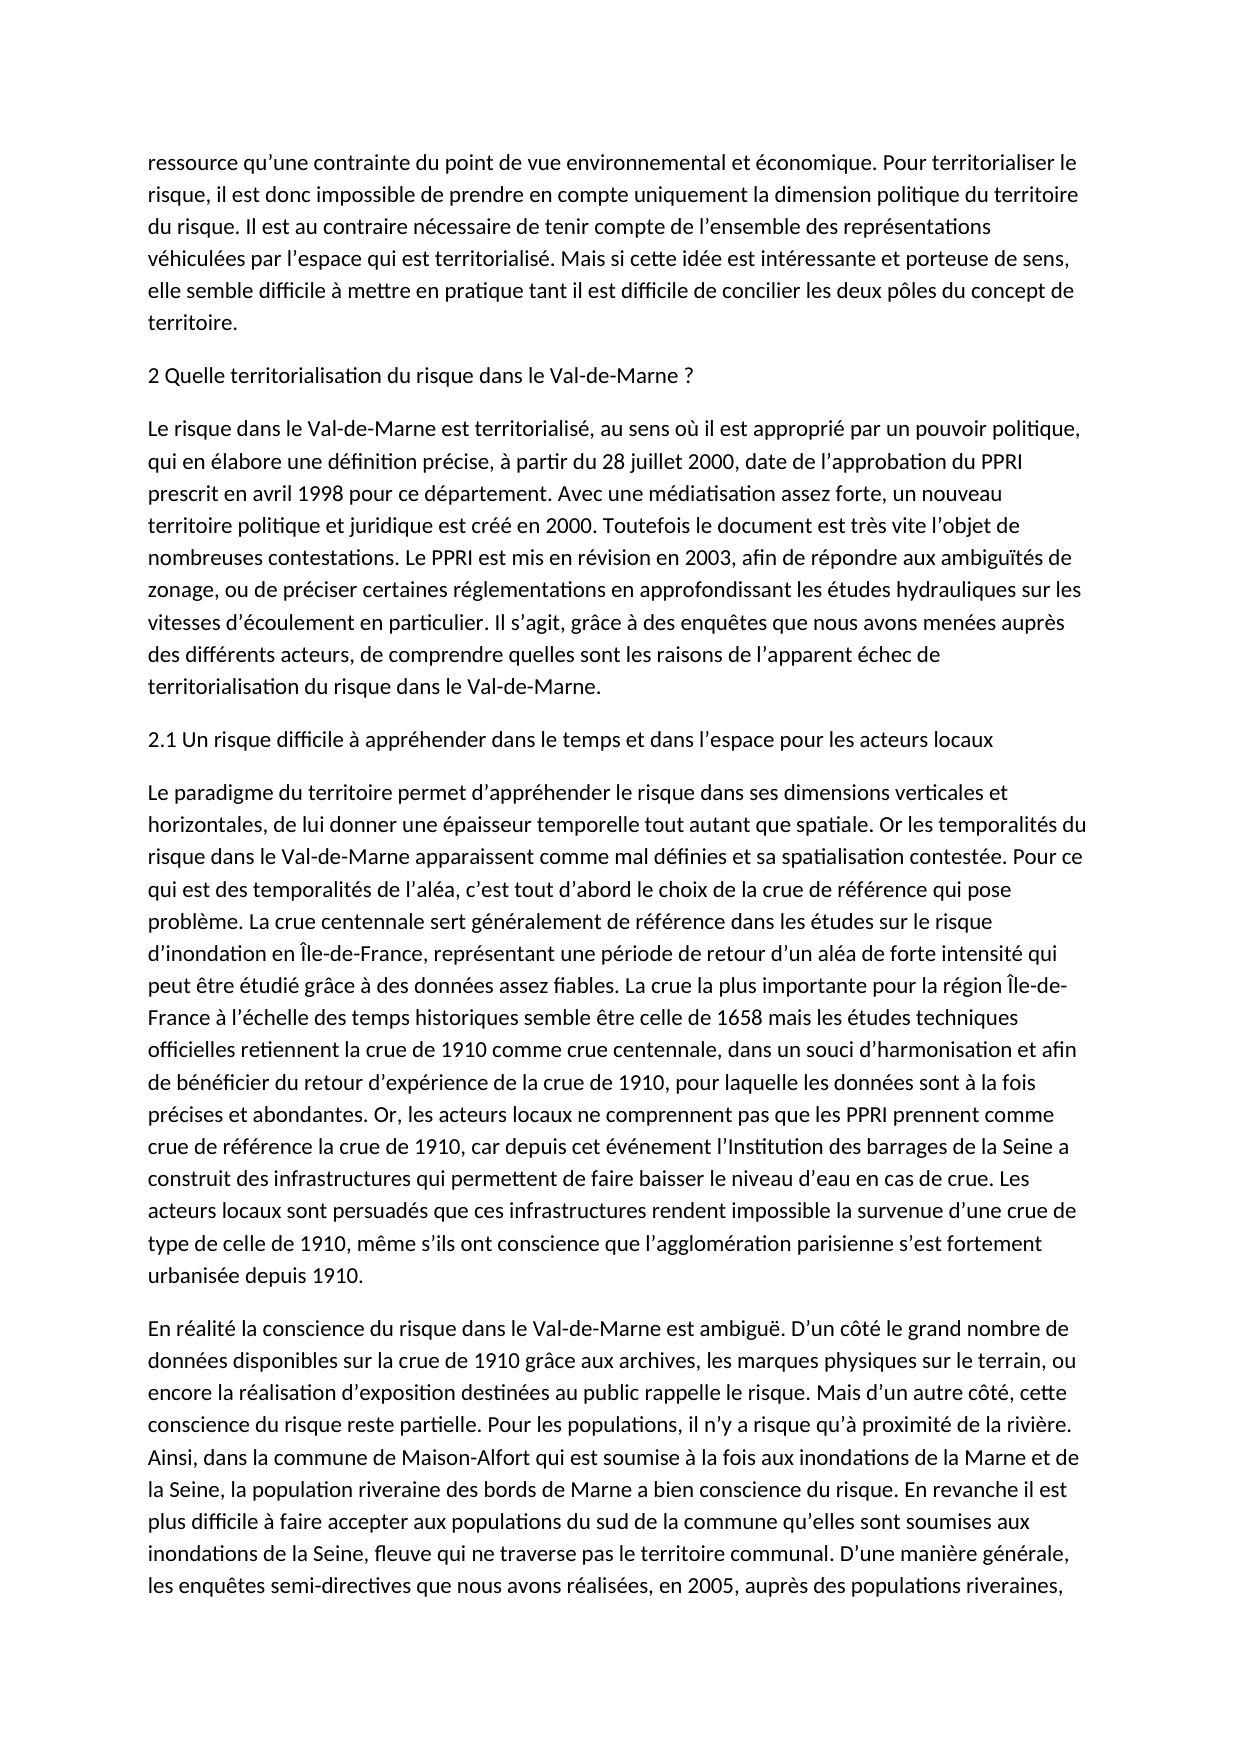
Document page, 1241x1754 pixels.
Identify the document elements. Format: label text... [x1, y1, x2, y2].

text Le paradigme du territoire permet d’appréhender le risque dans ses dimensions verticales et horizontales, de lui donner une épaisseur temporelle tout autant que spatiale. Or les temporalités du risque dans le Val-de-Marne apparaissent comme mal définies et sa spatialisation contestée. Pour ce qui est des temporalités de l’aléa, c’est tout d’abord le choix de la crue de référence qui pose problème. La crue centennale sert généralement de référence dans les études sur le risque d’inondation en Île-de-France, représentant une période de retour d’un aléa de forte intensité qui peut être étudié grâce à des données assez fiables. La crue la plus importante pour la région Île-de-France à l’échelle des temps historiques semble être celle de 1658 mais les études techniques officielles retiennent la crue de 1910 comme crue centennale, dans un souci d’harmonisation et afin de bénéficier du retour d’expérience de la crue de 1910, pour laquelle les données sont à la fois précises et abondantes. Or, les acteurs locaux ne comprennent pas que les PPRI prennent comme crue de référence la crue de 1910, car depuis cet événement l’Institution des barrages de la Seine a construit des infrastructures qui permettent de faire baisser le niveau d’eau en cas de crue. Les acteurs locaux sont persuadés que ces infrastructures rendent impossible la survenue d’une crue de type de celle de 1910, même s’ils ont conscience que l’agglomération parisienne s’est fortement urbanisée depuis 1910. [148, 778, 1093, 1289]
text Le risque dans le Val-de-Marne est territorialisé, au sens où il est approprié par un pouvoir politique, qui en élabore une définition précise, à partir du 28 juillet 2000, date de l’approbation du PPRI prescrit en avril 1998 pour ce département. Avec une médiatisation assez forte, un nouveau territoire politique et juridique est créé en 2000. Toutefois le document est très vite l’objet de nombreuses contestations. Le PPRI est mis en révision en 2003, afin de répondre aux ambiguïtés de zonage, ou de préciser certaines réglementations en approfondissant les études hydrauliques sur les vitesses d’écoulement en particulier. Il s’agit, grâce à des enquêtes que nous avons menées auprès des différents acteurs, de comprendre quelles sont les raisons de l’apparent échec de territorialisation du risque dans le Val-de-Marne. [148, 414, 1093, 700]
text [148, 1314, 1093, 1599]
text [148, 148, 1093, 337]
text 2.1 Un risque difficile à appréhender dans le temps et dans l’espace pour les acteurs locaux [148, 725, 1093, 753]
text 2 Quelle territorialisation du risque dans le Val-de-Marne ? [148, 362, 1093, 389]
